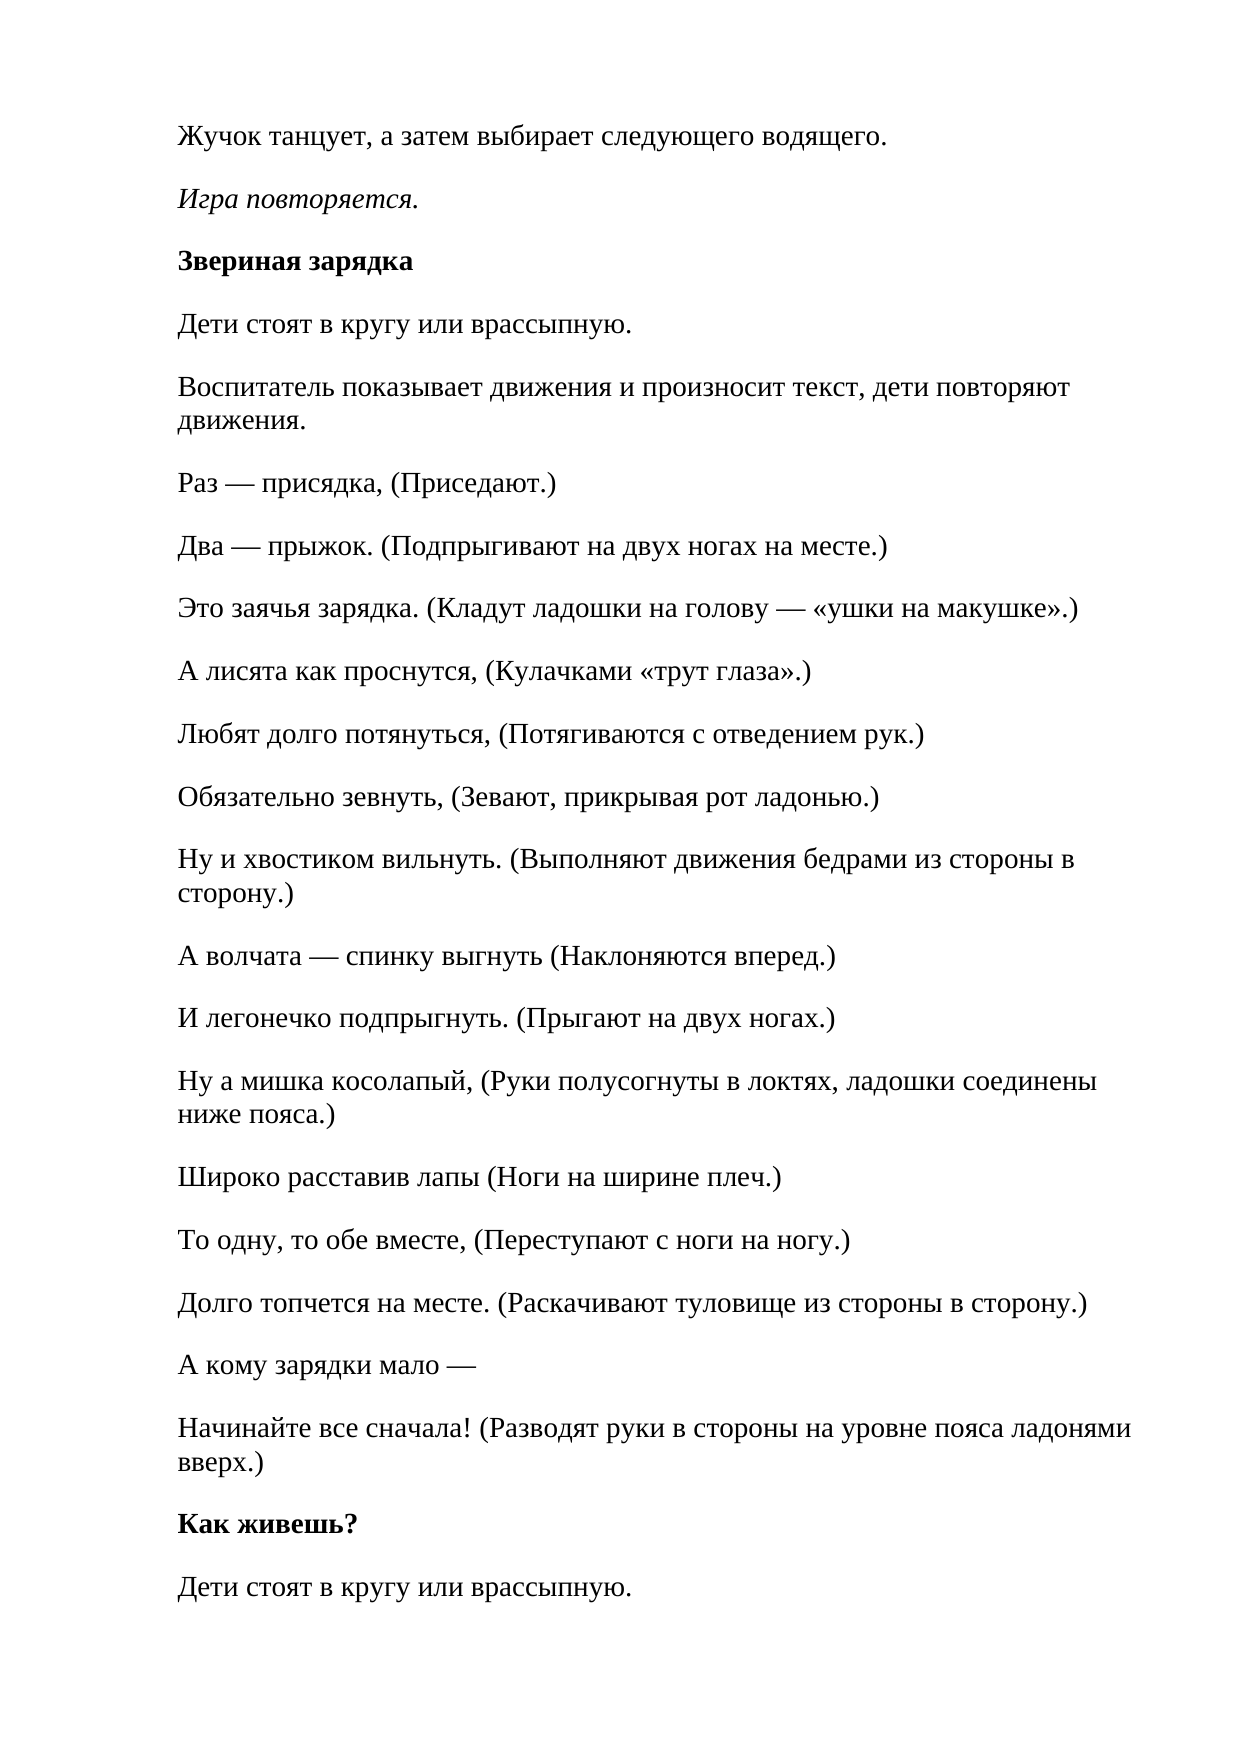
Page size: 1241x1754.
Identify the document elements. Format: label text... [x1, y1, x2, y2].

text А волчата — спинку выгнуть (Наклоняются вперед.) [177, 938, 1152, 971]
text Долго топчется на месте. (Раскачивают туловище из стороны в сторону.) [177, 1285, 1152, 1318]
text Ну а мишка косолапый, (Руки полусогнуты в локтях, ладошки соединены ниже пояса.) [177, 1063, 1152, 1130]
text Воспитатель показывает движения и произносит текст, дети повторяют движения. [177, 369, 1152, 436]
text Обязательно зевнуть, (Зевают, прикрывая рот ладонью.) [177, 779, 1152, 812]
text Звериная зарядка [177, 243, 1152, 277]
text Дети стоят в кругу или врассыпную. [177, 1569, 1152, 1603]
text А кому зарядки мало — [177, 1347, 1152, 1381]
text Это заячья зарядка. (Кладут ладошки на голову — «ушки на макушке».) [177, 591, 1152, 624]
text Игра повторяется. [177, 181, 1152, 214]
text И легонечко подпрыгнуть. (Прыгают на двух ногах.) [177, 1000, 1152, 1034]
text Жучок танцует, а затем выбирает следующего водящего. [177, 118, 1152, 152]
text Любят долго потянуться, (Потягиваются с отведением рук.) [177, 716, 1152, 749]
text То одну, то обе вместе, (Переступают с ноги на ногу.) [177, 1222, 1152, 1256]
text Широко расставив лапы (Ноги на ширине плеч.) [177, 1159, 1152, 1193]
text Начинайте все сначала! (Разводят руки в стороны на уровне пояса ладонями вверх.) [177, 1410, 1152, 1477]
text Два — прыжок. (Подпрыгивают на двух ногах на месте.) [177, 528, 1152, 561]
text А лисята как проснутся, (Кулачками «трут глаза».) [177, 653, 1152, 687]
text Ну и хвостиком вильнуть. (Выполняют движения бедрами из стороны в сторону.) [177, 841, 1152, 908]
text Как живешь? [177, 1506, 1152, 1540]
text Дети стоят в кругу или врассыпную. [177, 306, 1152, 340]
text Раз — присядка, (Приседают.) [177, 465, 1152, 499]
